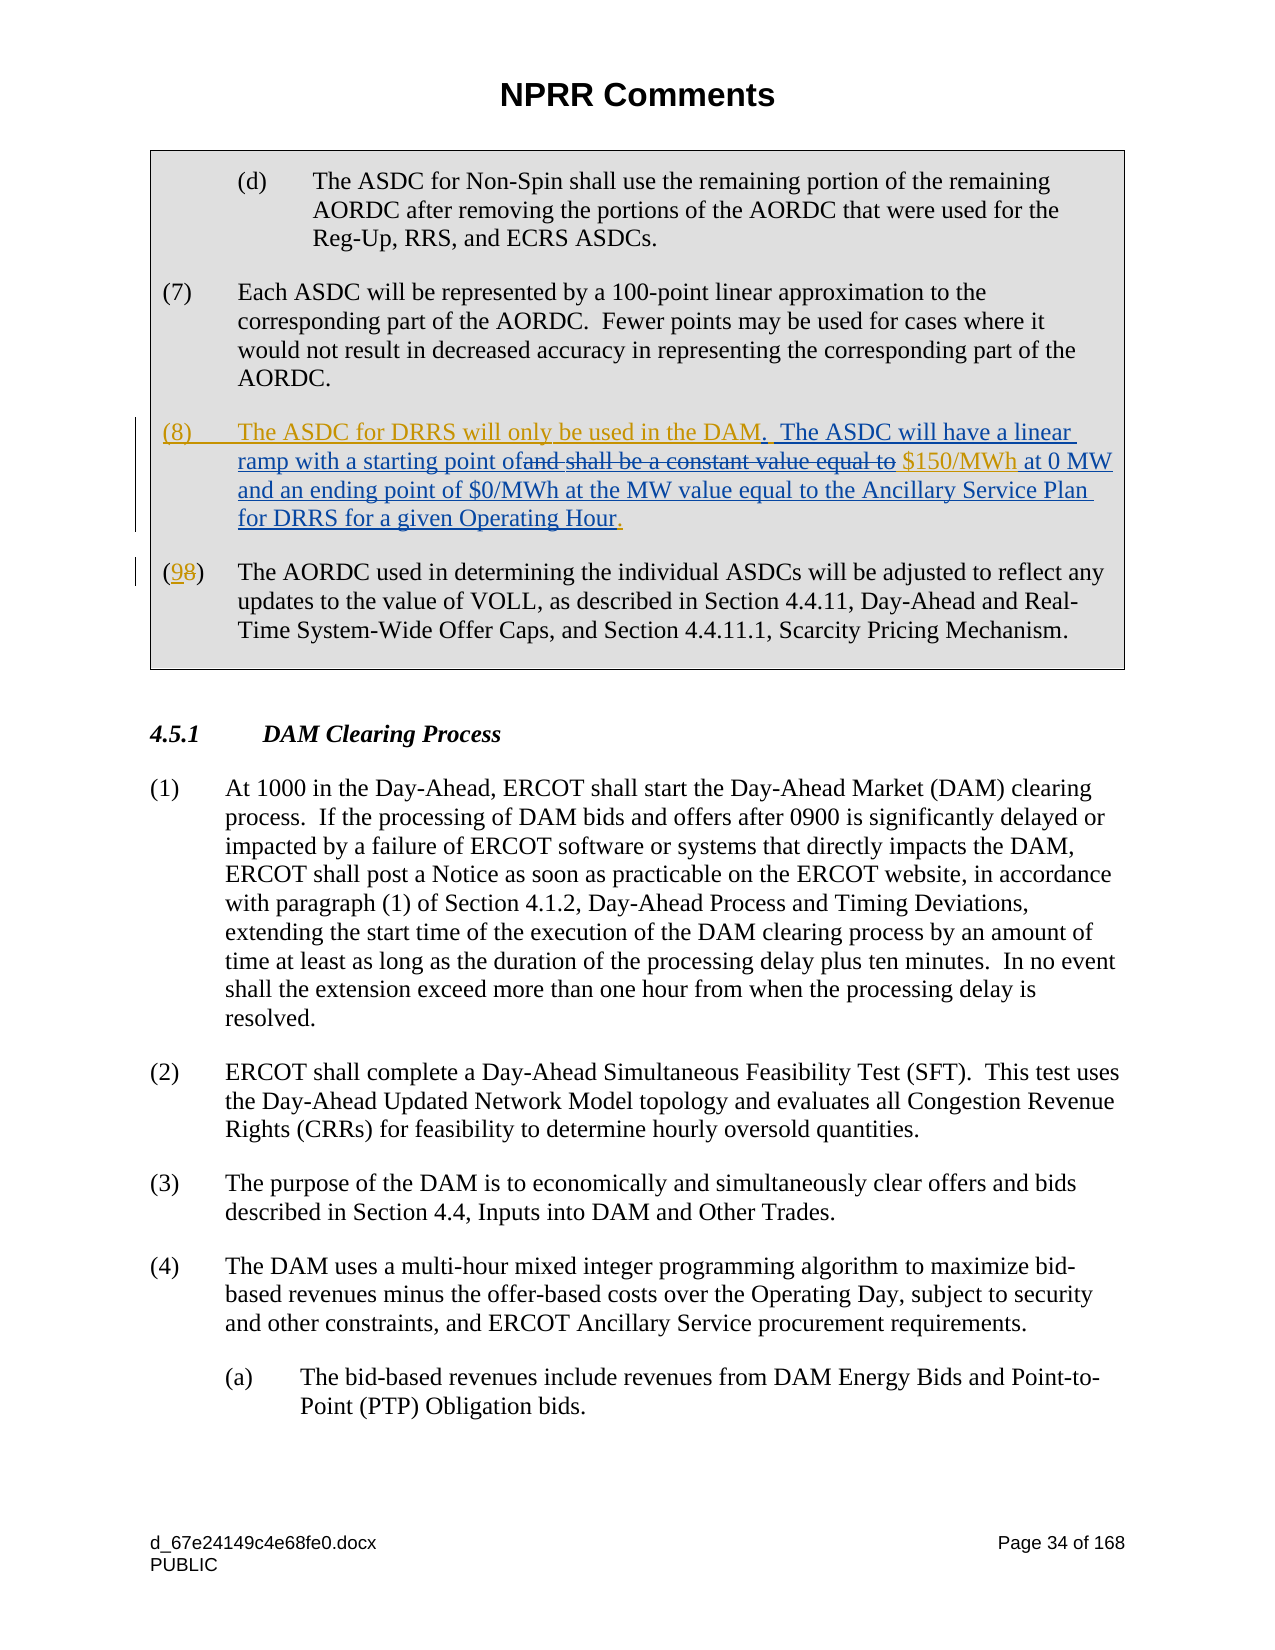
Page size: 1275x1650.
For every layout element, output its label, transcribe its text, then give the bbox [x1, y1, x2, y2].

text (2) ERCOT shall complete a Day-Ahead Simultaneous Feasibility Test (SFT). This test uses the Day-Ahead Updated Network Model topology and evaluates all Congestion Revenue Rights (CRRs) for feasibility to determine hourly oversold quantities. [150, 1057, 1125, 1143]
text (a) The bid-based revenues include revenues from DAM Energy Bids and Point-to-Point (PTP) Obligation bids. [225, 1362, 1125, 1419]
text (3) The purpose of the DAM is to economically and simultaneously clear offers and bids described in Section 4.4, Inputs into DAM and Other Trades. [150, 1168, 1125, 1226]
text (1) At 1000 in the Day-Ahead, ERCOT shall start the Day-Ahead Market (DAM) clearing process. If the processing of DAM bids and offers after 0900 is significantly delayed or impacted by a failure of ERCOT software or systems that directly impacts the DAM, ERCOT shall post a Notice as soon as practicable on the ERCOT website, in accordance with paragraph (1) of Section 4.1.2, Day-Ahead Process and Timing Deviations, extending the start time of the execution of the DAM clearing process by an amount of time at least as long as the duration of the processing delay plus ten minutes. In no event shall the extension exceed more than one hour from when the processing delay is resolved. [150, 773, 1125, 1032]
text 4.5.1 DAM Clearing Process [150, 719, 1125, 748]
text (4) The DAM uses a multi-hour mixed integer programming algorithm to maximize bid-based revenues minus the offer-based costs over the Operating Day, subject to security and other constraints, and ERCOT Ancillary Service procurement requirements. [150, 1251, 1125, 1337]
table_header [151, 151, 1124, 668]
